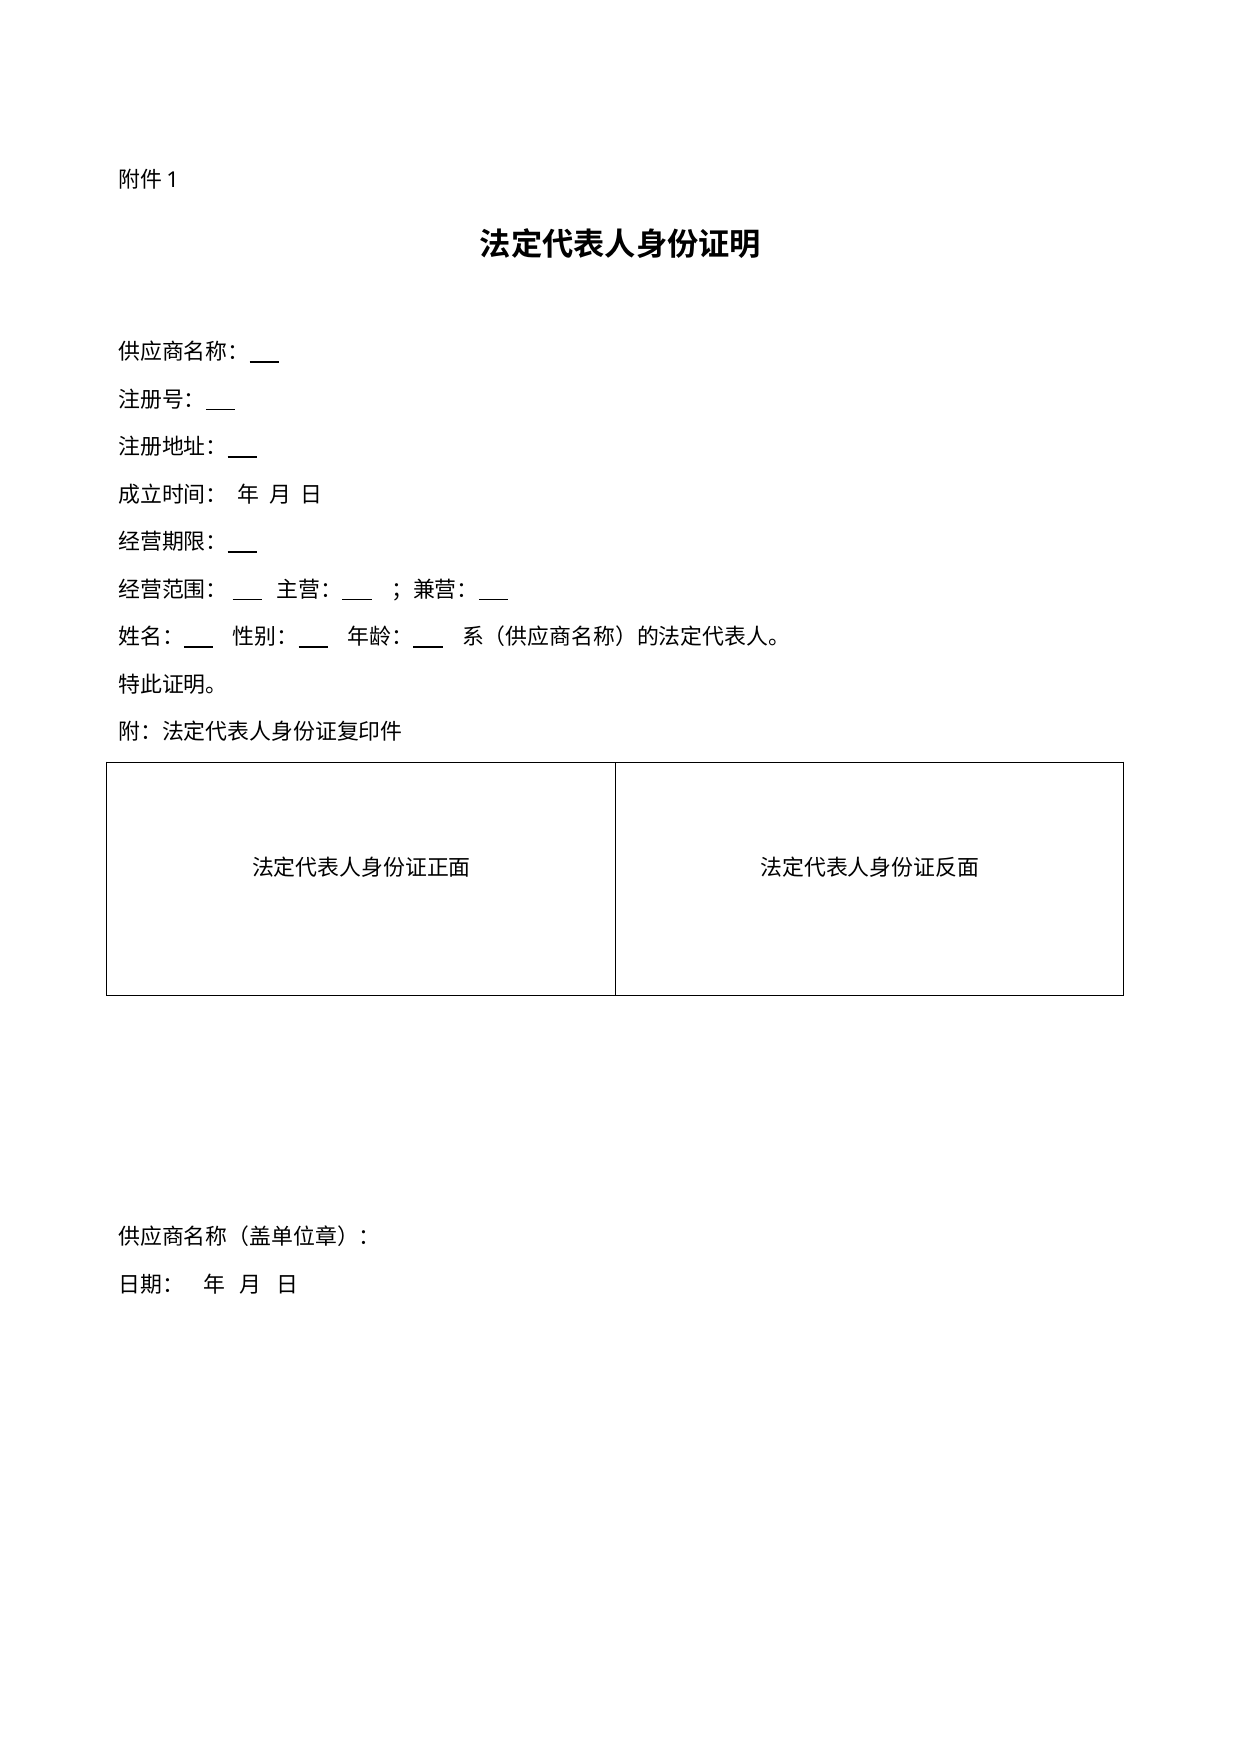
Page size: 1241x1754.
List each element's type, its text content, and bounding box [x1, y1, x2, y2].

text 注册地址： [118, 429, 1122, 461]
text 成立时间： 年 月 日 [118, 477, 1122, 508]
text 供应商名称： [118, 334, 1122, 366]
text 供应商名称（盖单位章）： [118, 1219, 1078, 1251]
text 日期： 年 月 日 [118, 1267, 1078, 1298]
table_header 法定代表人身份证反面 [616, 763, 1123, 995]
text 姓名： 性别： 年龄： 系（供应商名称）的法定代表人。 [118, 619, 1122, 651]
table_header 法定代表人身份证正面 [107, 763, 615, 995]
text 特此证明。 [118, 667, 1122, 698]
text 附件1 [118, 162, 1122, 194]
text 经营范围： 主营： ；兼营： [118, 572, 1122, 603]
text 经营期限： [118, 524, 1122, 556]
text 附：法定代表人身份证复印件 [118, 714, 1122, 746]
text 法定代表人身份证明 [118, 209, 1122, 274]
text 注册号： [118, 382, 1122, 413]
